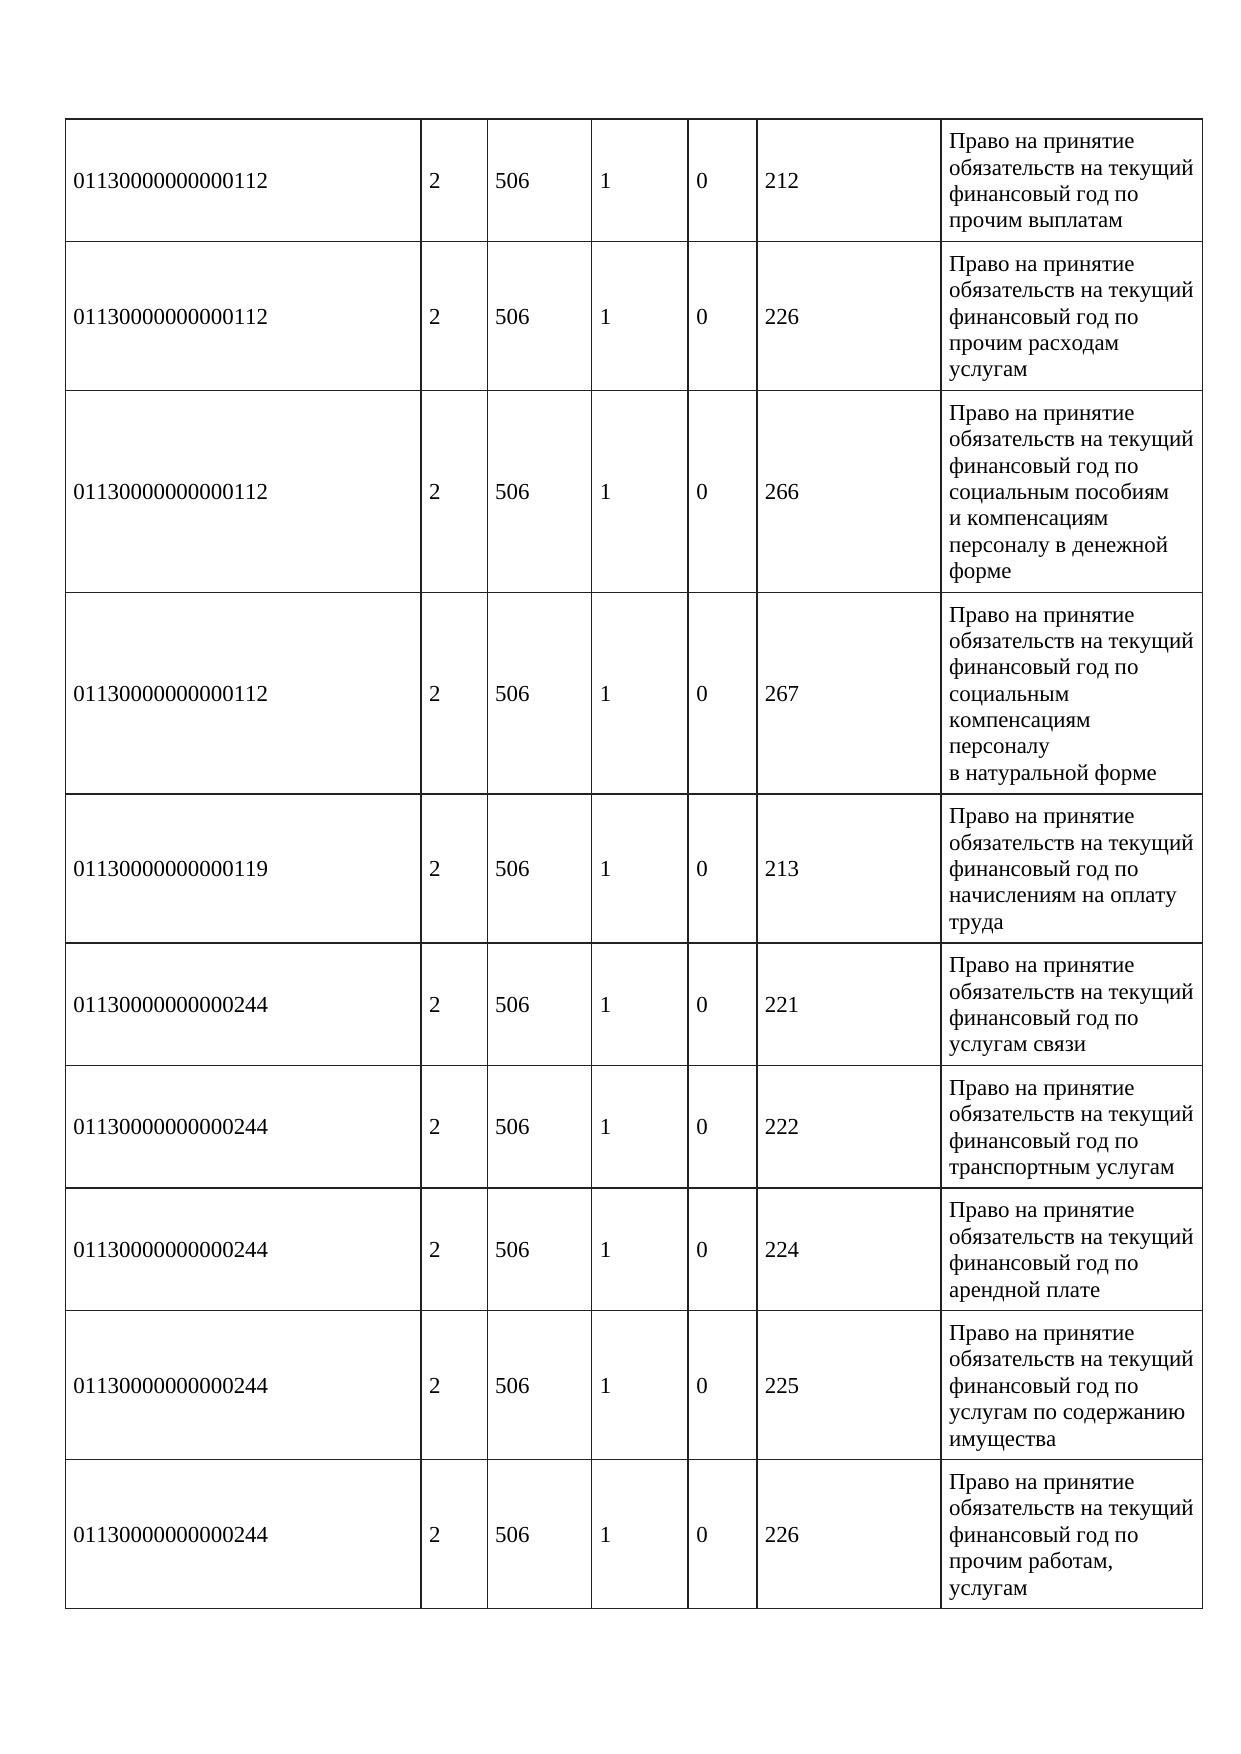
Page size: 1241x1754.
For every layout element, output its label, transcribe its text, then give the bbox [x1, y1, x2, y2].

table_cell 506 [488, 1460, 591, 1608]
table_cell 222 [758, 1066, 940, 1187]
table_cell 224 [758, 1189, 940, 1310]
table_cell 1 [592, 1066, 687, 1187]
table_cell Право на принятие обязательств на текущий финансовый год по прочим работам, услугам [942, 1460, 1202, 1608]
table_cell 221 [758, 944, 940, 1064]
table_cell 01130000000000244 [66, 1189, 420, 1310]
table_cell 506 [488, 593, 591, 793]
table_cell 1 [592, 593, 687, 793]
table_cell 2 [422, 795, 487, 942]
table_cell 0 [689, 391, 756, 591]
table_cell 225 [758, 1311, 940, 1459]
table_cell 2 [422, 1460, 487, 1608]
table_cell 506 [488, 1066, 591, 1187]
table_cell Право на принятие обязательств на текущий финансовый год по арендной плате [942, 1189, 1202, 1310]
table_cell 01130000000000244 [66, 1460, 420, 1608]
table_cell 0 [689, 242, 756, 390]
table_cell Право на принятие обязательств на текущий финансовый год по услугам связи [942, 944, 1202, 1064]
table_cell 506 [488, 944, 591, 1064]
table_cell 0 [689, 1311, 756, 1459]
table_cell 01130000000000112 [66, 593, 420, 793]
table_cell Право на принятие обязательств на текущий финансовый год по начислениям на оплату труда [942, 795, 1202, 942]
table_cell 266 [758, 391, 940, 591]
table_cell Право на принятие обязательств на текущий финансовый год по прочим выплатам [942, 120, 1202, 241]
table_cell 226 [758, 242, 940, 390]
table_cell 01130000000000119 [66, 795, 420, 942]
table_cell 01130000000000112 [66, 242, 420, 390]
table_cell 0 [689, 795, 756, 942]
table_cell Право на принятие обязательств на текущий финансовый год по услугам по содержанию имущества [942, 1311, 1202, 1459]
table_cell Право на принятие обязательств на текущий финансовый год по прочим расходам услугам [942, 242, 1202, 390]
table_cell 2 [422, 391, 487, 591]
table_cell 1 [592, 795, 687, 942]
table_cell 506 [488, 391, 591, 591]
table_cell 0 [689, 120, 756, 241]
table_cell 1 [592, 1311, 687, 1459]
table_cell 506 [488, 1189, 591, 1310]
table_cell 0 [689, 1189, 756, 1310]
table_cell 506 [488, 795, 591, 942]
table_cell 1 [592, 944, 687, 1064]
table_cell Право на принятие обязательств на текущий финансовый год по транспортным услугам [942, 1066, 1202, 1187]
table_cell 226 [758, 1460, 940, 1608]
table_cell 2 [422, 1311, 487, 1459]
table_cell 01130000000000112 [66, 120, 420, 241]
table_cell 0 [689, 1460, 756, 1608]
table_cell 2 [422, 593, 487, 793]
table_cell 1 [592, 391, 687, 591]
table_cell 0 [689, 593, 756, 793]
table_cell 01130000000000244 [66, 944, 420, 1064]
table_cell 01130000000000244 [66, 1066, 420, 1187]
table_cell Право на принятие обязательств на текущий финансовый год по социальным компенсациям персоналу в натуральной форме [942, 593, 1202, 793]
table_cell 0 [689, 944, 756, 1064]
table_cell 2 [422, 242, 487, 390]
table_cell 01130000000000112 [66, 391, 420, 591]
table_cell 506 [488, 120, 591, 241]
table_cell 01130000000000244 [66, 1311, 420, 1459]
table_cell 0 [689, 1066, 756, 1187]
table_cell 2 [422, 1189, 487, 1310]
table_cell 213 [758, 795, 940, 942]
table_cell 267 [758, 593, 940, 793]
table_cell 2 [422, 1066, 487, 1187]
table_cell 2 [422, 120, 487, 241]
table_cell 1 [592, 1189, 687, 1310]
table_cell 1 [592, 242, 687, 390]
table_cell 506 [488, 242, 591, 390]
table_cell 1 [592, 120, 687, 241]
table_cell 1 [592, 1460, 687, 1608]
table_cell Право на принятие обязательств на текущий финансовый год по социальным пособиям и компенсациям персоналу в денежной форме [942, 391, 1202, 591]
table_cell 506 [488, 1311, 591, 1459]
table_cell 212 [758, 120, 940, 241]
table_cell 2 [422, 944, 487, 1064]
